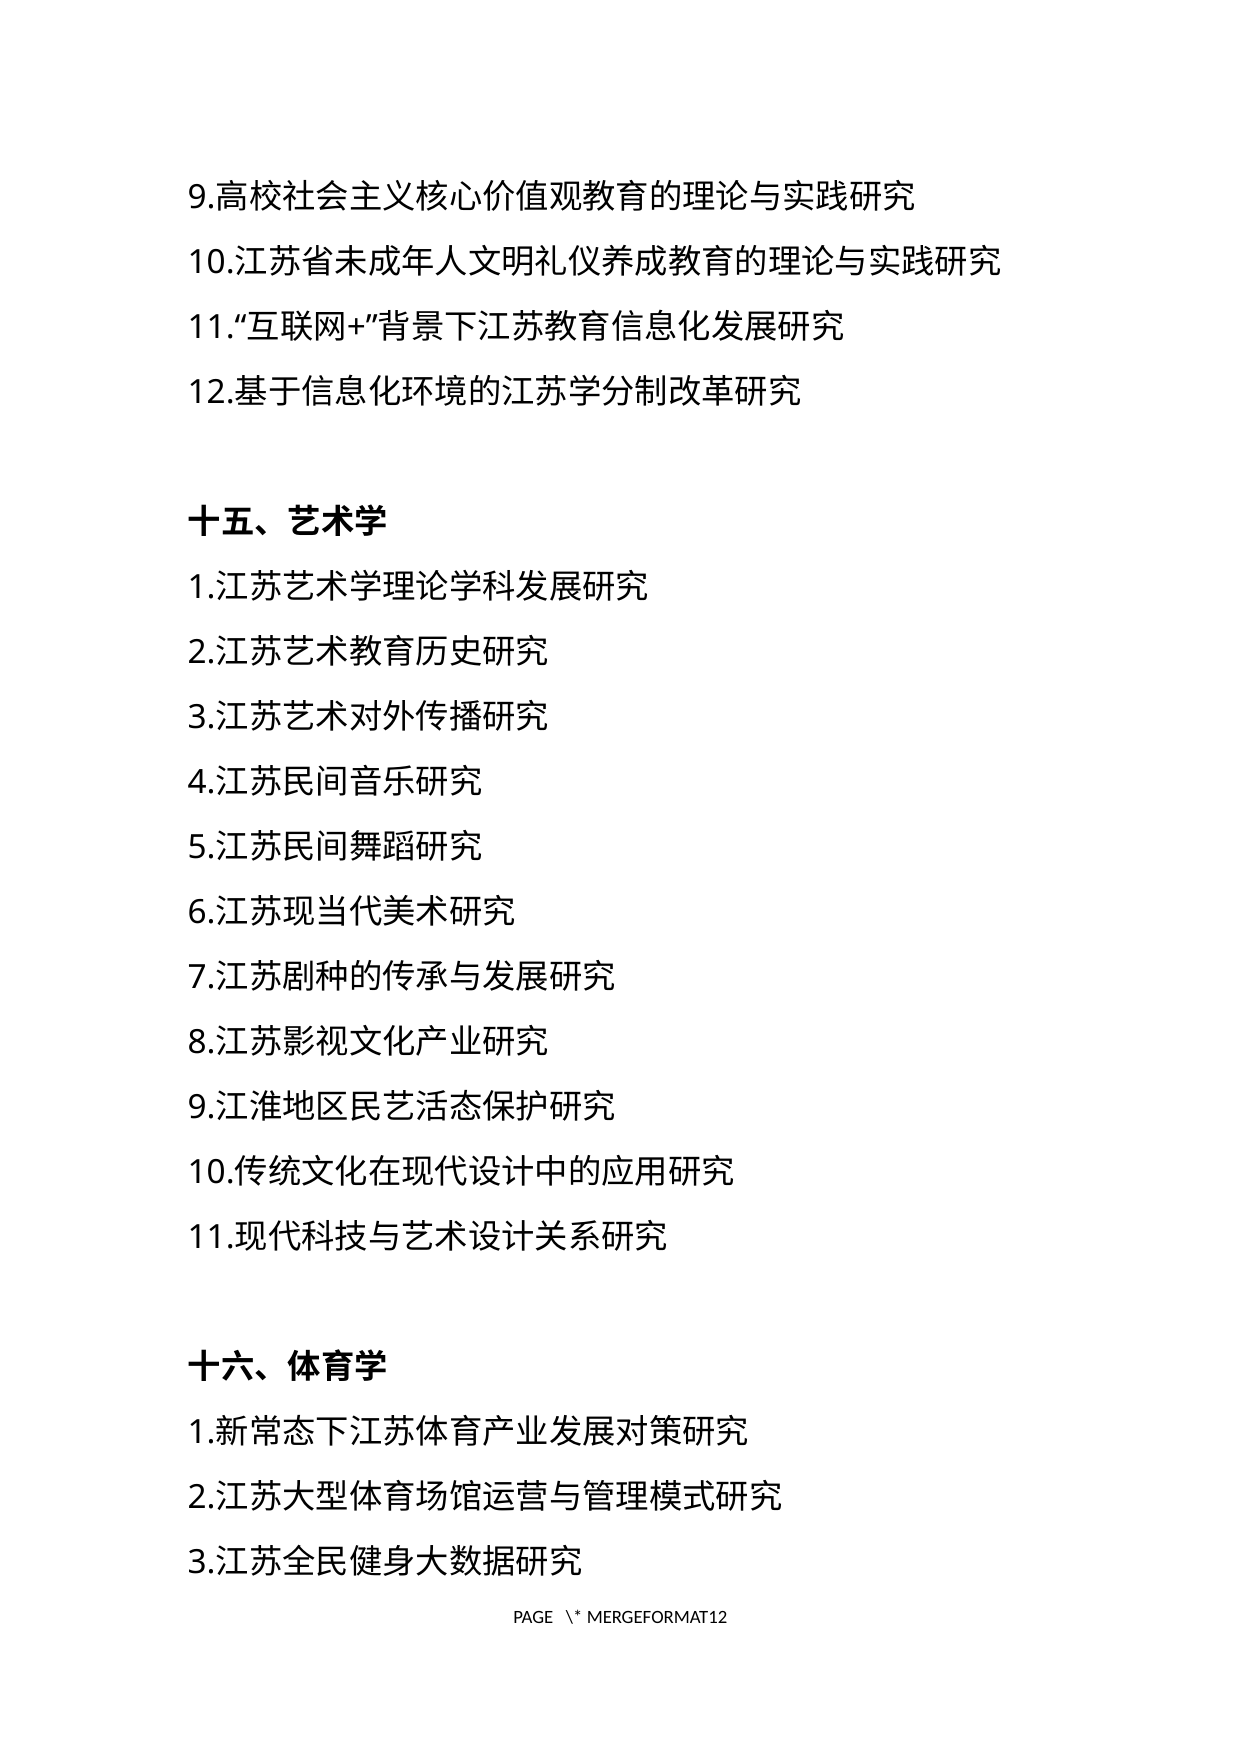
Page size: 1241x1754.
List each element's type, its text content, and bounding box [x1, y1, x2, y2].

text 11.现代科技与艺术设计关系研究 [187, 1202, 1053, 1267]
text 8.江苏影视文化产业研究 [187, 1007, 1053, 1072]
text 2.江苏艺术教育历史研究 [187, 617, 1053, 682]
text 1.新常态下江苏体育产业发展对策研究 [187, 1397, 1053, 1462]
text 4.江苏民间音乐研究 [187, 747, 1053, 812]
text 3.江苏全民健身大数据研究 [187, 1527, 1053, 1592]
text 6.江苏现当代美术研究 [187, 877, 1053, 942]
text 12.基于信息化环境的江苏学分制改革研究 [187, 357, 1053, 422]
text 10.传统文化在现代设计中的应用研究 [187, 1137, 1053, 1202]
text 11.“互联网+”背景下江苏教育信息化发展研究 [187, 292, 1053, 357]
text 十六、体育学 [187, 1332, 1053, 1397]
text 3.江苏艺术对外传播研究 [187, 682, 1053, 747]
text 1.江苏艺术学理论学科发展研究 [187, 552, 1053, 617]
text 7.江苏剧种的传承与发展研究 [187, 942, 1053, 1007]
text 2.江苏大型体育场馆运营与管理模式研究 [187, 1462, 1053, 1527]
text 9.高校社会主义核心价值观教育的理论与实践研究 [187, 162, 1053, 227]
text 5.江苏民间舞蹈研究 [187, 812, 1053, 877]
text 10.江苏省未成年人文明礼仪养成教育的理论与实践研究 [187, 227, 1053, 292]
text 十五、艺术学 [187, 487, 1053, 552]
text 9.江淮地区民艺活态保护研究 [187, 1072, 1053, 1137]
